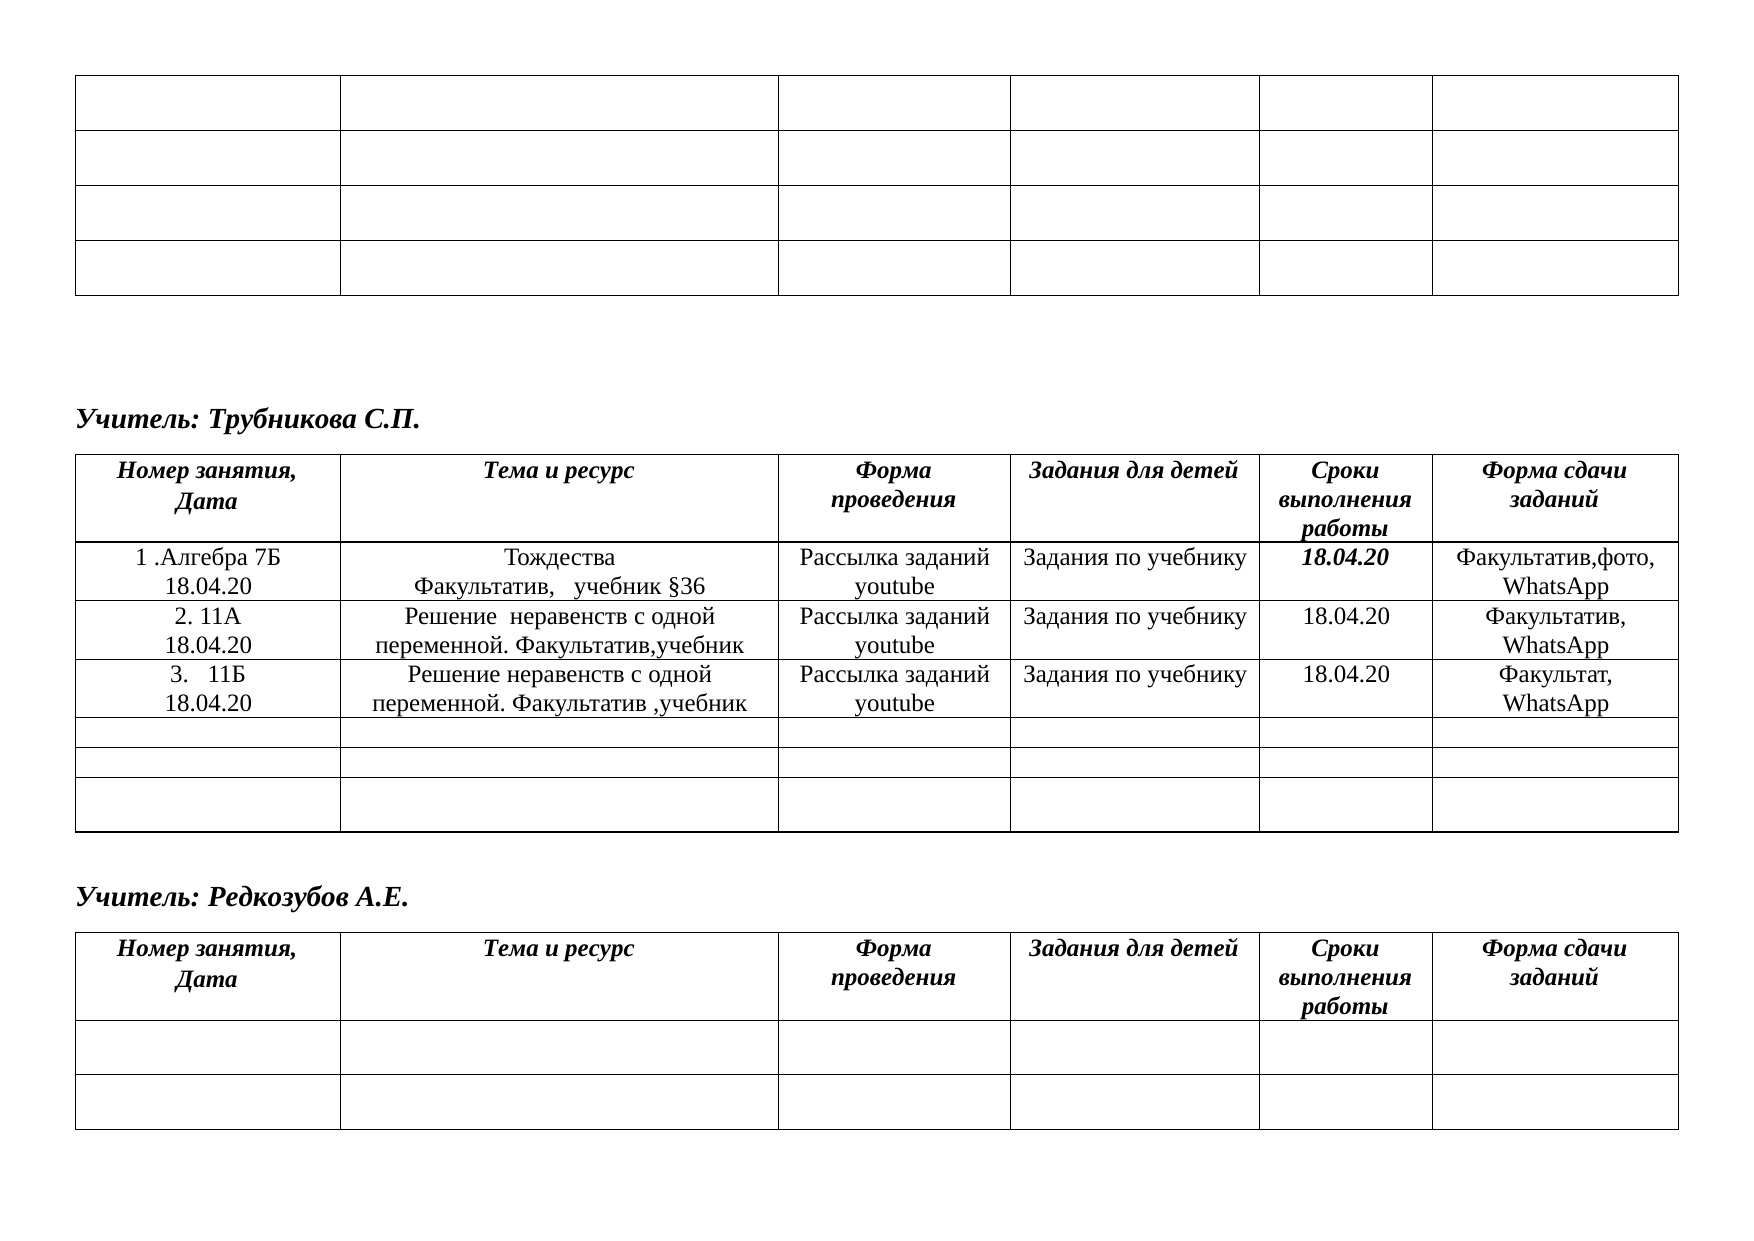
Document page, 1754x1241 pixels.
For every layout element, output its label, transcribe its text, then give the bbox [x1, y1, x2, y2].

table_cell [1260, 718, 1432, 747]
table_cell [1433, 718, 1678, 747]
table_header Форма сдачи заданий [1433, 455, 1678, 541]
table_header Форма сдачи заданий [1433, 933, 1678, 1019]
table_cell [1433, 748, 1678, 777]
table_cell [779, 186, 1010, 240]
table_cell [341, 186, 778, 240]
table_cell Рассылка заданий youtube [779, 543, 1010, 600]
table_cell [779, 748, 1010, 777]
table_cell [1260, 778, 1432, 831]
table_cell 18.04.20 [1260, 601, 1432, 658]
table_cell [341, 131, 778, 185]
table_cell [1260, 131, 1432, 185]
table_cell [76, 748, 340, 777]
table_cell [1433, 1021, 1678, 1074]
table_cell [779, 131, 1010, 185]
table_header Форма проведения [779, 933, 1010, 1019]
table_cell [1011, 1021, 1259, 1074]
table_cell [1011, 718, 1259, 747]
table_header Тема и ресурс [341, 455, 778, 541]
table_cell [1433, 76, 1678, 130]
table_cell [1433, 778, 1678, 831]
table_cell [1011, 241, 1259, 294]
table_cell [1260, 186, 1432, 240]
table_cell Факультатив,фото, WhatsApp [1433, 543, 1678, 600]
table_cell [1011, 1075, 1259, 1129]
table_cell Решение неравенств с одной переменной. Факультатив,учебник [341, 601, 778, 658]
table_cell [76, 131, 340, 185]
table_cell [1011, 748, 1259, 777]
table_cell [76, 1075, 340, 1129]
table_cell [341, 76, 778, 130]
table_cell Рассылка заданий youtube [779, 660, 1010, 717]
table_header Номер занятия, Дата [76, 455, 340, 541]
table_cell 3. 11Б 18.04.20 [76, 660, 340, 717]
table_cell Факультатив, WhatsApp [1433, 601, 1678, 658]
table_cell 2. 11А 18.04.20 [76, 601, 340, 658]
table_header Задания для детей [1011, 933, 1259, 1019]
table_cell Рассылка заданий youtube [779, 601, 1010, 658]
table_cell 1 .Алгебра 7Б 18.04.20 [76, 543, 340, 600]
text Учитель: Редкозубов А.Е. [75, 879, 1679, 913]
table_cell Задания по учебнику [1011, 660, 1259, 717]
table_cell [779, 76, 1010, 130]
table_cell [76, 1021, 340, 1074]
table_cell Тождества Факультатив, учебник §36 [341, 543, 778, 600]
table_cell [1260, 748, 1432, 777]
table_cell [341, 748, 778, 777]
table_cell [779, 1075, 1010, 1129]
table_cell [1260, 241, 1432, 294]
table_header Номер занятия, Дата [76, 933, 340, 1019]
table_cell [341, 718, 778, 747]
table_cell [1260, 1021, 1432, 1074]
table_cell [76, 718, 340, 747]
table_header Сроки выполнения работы [1260, 933, 1432, 1019]
table_cell [341, 241, 778, 294]
table_cell [1433, 131, 1678, 185]
table_cell [1433, 1075, 1678, 1129]
table_cell [1433, 186, 1678, 240]
table_cell 18.04.20 [1260, 660, 1432, 717]
table_cell [1011, 76, 1259, 130]
text Учитель: Трубникова С.П. [75, 401, 1679, 435]
table_cell Задания по учебнику [1011, 543, 1259, 600]
table_cell [1433, 241, 1678, 294]
table_cell [1011, 186, 1259, 240]
table_cell [341, 1075, 778, 1129]
table_header Задания для детей [1011, 455, 1259, 541]
table_cell Задания по учебнику [1011, 601, 1259, 658]
table_cell [76, 76, 340, 130]
table_cell [1011, 131, 1259, 185]
table_cell Факультат, WhatsApp [1433, 660, 1678, 717]
table_cell Решение неравенств с одной переменной. Факультатив ,учебник [341, 660, 778, 717]
table_cell [76, 241, 340, 294]
table_cell [779, 241, 1010, 294]
table_header Сроки выполнения работы [1260, 455, 1432, 541]
table_cell [779, 718, 1010, 747]
table_cell [779, 1021, 1010, 1074]
table_cell [779, 778, 1010, 831]
table_cell [1260, 1075, 1432, 1129]
table_cell [341, 778, 778, 831]
table_cell [76, 186, 340, 240]
table_header Тема и ресурс [341, 933, 778, 1019]
table_cell [76, 778, 340, 831]
table_cell 18.04.20 [1260, 543, 1432, 600]
table_cell [1011, 778, 1259, 831]
table_header Форма проведения [779, 455, 1010, 541]
table_cell [341, 1021, 778, 1074]
table_cell [1260, 76, 1432, 130]
